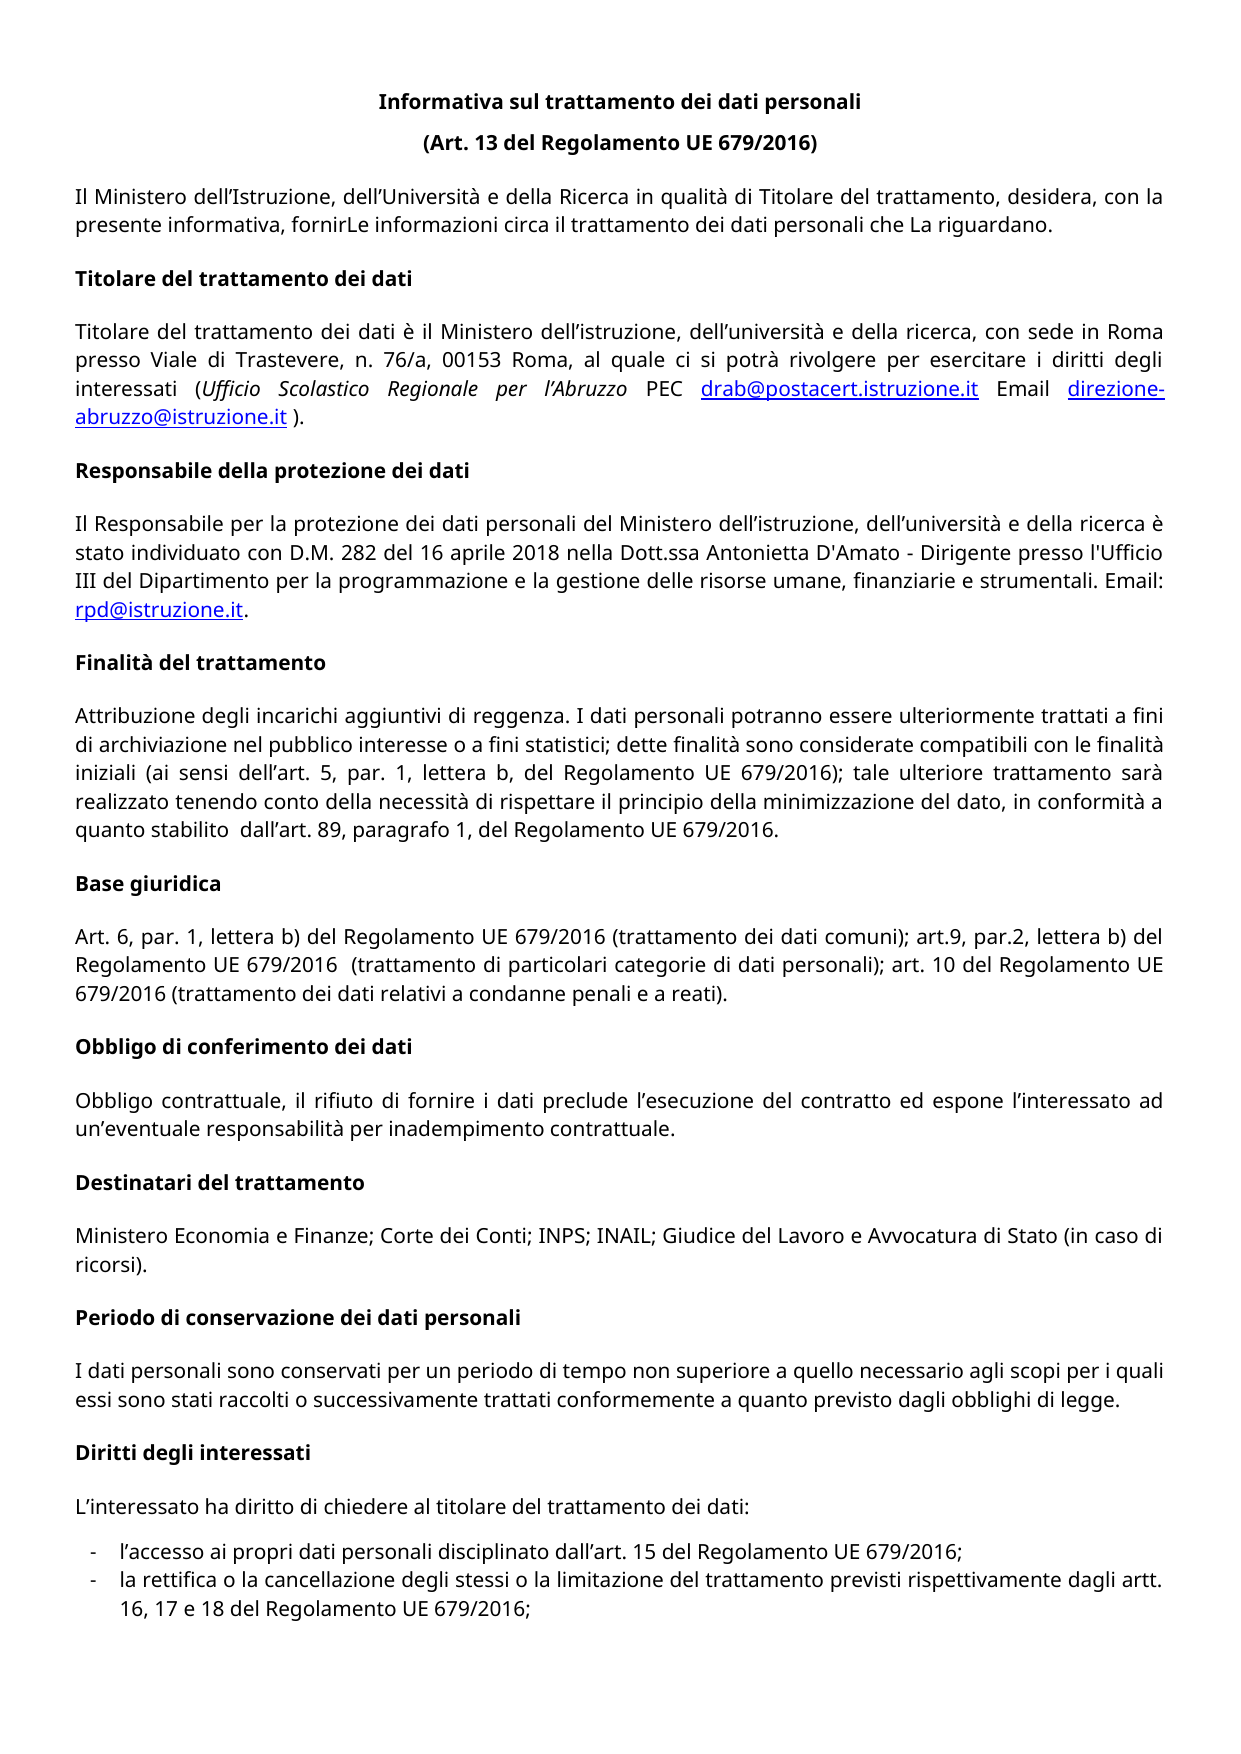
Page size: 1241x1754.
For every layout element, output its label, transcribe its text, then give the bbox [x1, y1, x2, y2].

text Titolare del trattamento dei dati [75, 264, 1165, 292]
text Obbligo di conferimento dei dati [75, 1032, 1165, 1061]
text (Art. 13 del Regolamento UE 679/2016) [75, 128, 1165, 157]
text Ministero Economia e Finanze; Corte dei Conti; INPS; INAIL; Giudice del Lavoro e Avvocatura di Stato (in caso di ricorsi). [75, 1221, 1165, 1278]
text Destinatari del trattamento [75, 1168, 1165, 1196]
list la rettifica o la cancellazione degli stessi o la limitazione del trattamento previsti rispettivamente dagli artt. 16, 17 e 18 del Regolamento UE 679/2016; [90, 1565, 1165, 1622]
text Art. 6, par. 1, lettera b) del Regolamento UE 679/2016 (trattamento dei dati comuni); art.9, par.2, lettera b) del Regolamento UE 679/2016 (trattamento di particolari categorie di dati personali); art. 10 del Regolamento UE 679/2016 (trattamento dei dati relativi a condanne penali e a reati). [75, 922, 1165, 1007]
text I dati personali sono conservati per un periodo di tempo non superiore a quello necessario agli scopi per i quali essi sono stati raccolti o successivamente trattati conformemente a quanto previsto dagli obblighi di legge. [75, 1357, 1165, 1413]
text L’interessato ha diritto di chiedere al titolare del trattamento dei dati: [75, 1492, 1165, 1520]
text Diritti degli interessati [75, 1438, 1165, 1467]
text Periodo di conservazione dei dati personali [75, 1303, 1165, 1332]
text Titolare del trattamento dei dati è il Ministero dell’istruzione, dell’università e della ricerca, con sede in Roma presso Viale di Trastevere, n. 76/a, 00153 Roma, al quale ci si potrà rivolgere per esercitare i diritti degli interessati (Ufficio Scolastico Regionale per l’Abruzzo PEC drab@postacert.istruzione.it Email direzione-abruzzo@istruzione.it ). [75, 317, 1165, 431]
text Attribuzione degli incarichi aggiuntivi di reggenza. I dati personali potranno essere ulteriormente trattati a fini di archiviazione nel pubblico interesse o a fini statistici; dette finalità sono considerate compatibili con le finalità iniziali (ai sensi dell’art. 5, par. 1, lettera b, del Regolamento UE 679/2016); tale ulteriore trattamento sarà realizzato tenendo conto della necessità di rispettare il principio della minimizzazione del dato, in conformità a quanto stabilito dall’art. 89, paragrafo 1, del Regolamento UE 679/2016. [75, 702, 1165, 844]
text Il Responsabile per la protezione dei dati personali del Ministero dell’istruzione, dell’università e della ricerca è stato individuato con D.M. 282 del 16 aprile 2018 nella Dott.ssa Antonietta D'Amato - Dirigente presso l'Ufficio III del Dipartimento per la programmazione e la gestione delle risorse umane, finanziarie e strumentali. Email: rpd@istruzione.it. [75, 509, 1165, 623]
text Base giuridica [75, 869, 1165, 897]
text Finalità del trattamento [75, 648, 1165, 677]
list l’accesso ai propri dati personali disciplinato dall’art. 15 del Regolamento UE 679/2016; [90, 1537, 1165, 1565]
text Informativa sul trattamento dei dati personali [75, 87, 1165, 116]
text Responsabile della protezione dei dati [75, 456, 1165, 484]
text Obbligo contrattuale, il rifiuto di fornire i dati preclude l’esecuzione del contratto ed espone l’interessato ad un’eventuale responsabilità per inadempimento contrattuale. [75, 1086, 1165, 1143]
text Il Ministero dell’Istruzione, dell’Università e della Ricerca in qualità di Titolare del trattamento, desidera, con la presente informativa, fornirLe informazioni circa il trattamento dei dati personali che La riguardano. [75, 182, 1165, 239]
